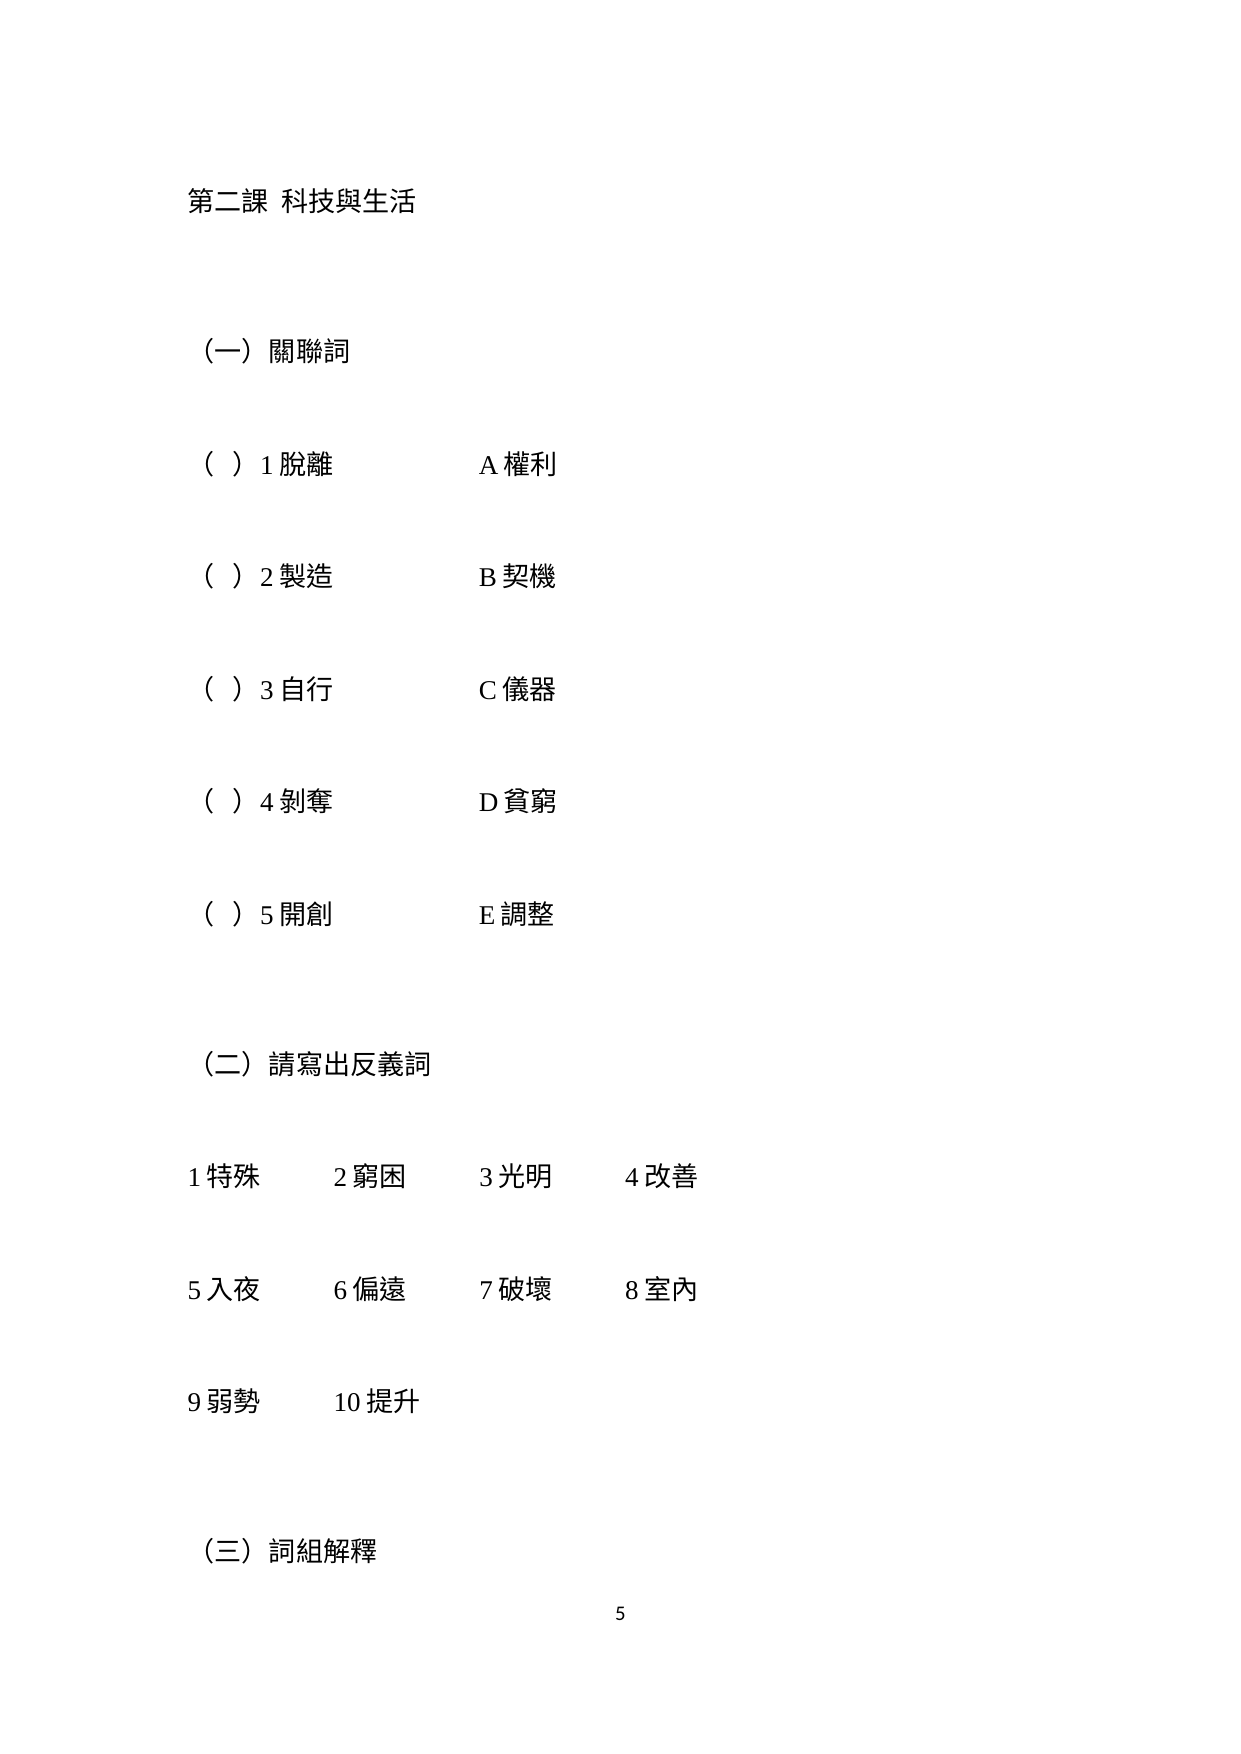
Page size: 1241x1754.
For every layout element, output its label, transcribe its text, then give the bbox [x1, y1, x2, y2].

text （一）關聯詞 [187, 312, 1053, 387]
text （三）詞組解釋 [187, 1512, 1053, 1587]
text 1特殊 2窮困 3光明 4改善 [187, 1137, 1053, 1212]
text （二）請寫出反義詞 [187, 1025, 1053, 1100]
text （ ）3自行 C儀器 [187, 650, 1053, 725]
text （ ）4剝奪 D貧窮 [187, 762, 1053, 837]
text 5入夜 6偏遠 7破壞 8室內 [187, 1250, 1053, 1325]
text （ ）1脫離 A權利 [187, 425, 1053, 500]
text 9弱勢 10提升 [187, 1362, 1053, 1437]
text （ ）2製造 B契機 [187, 537, 1053, 612]
text （ ）5開創 E調整 [187, 875, 1053, 950]
text 第二課 科技與生活 [187, 162, 1053, 237]
